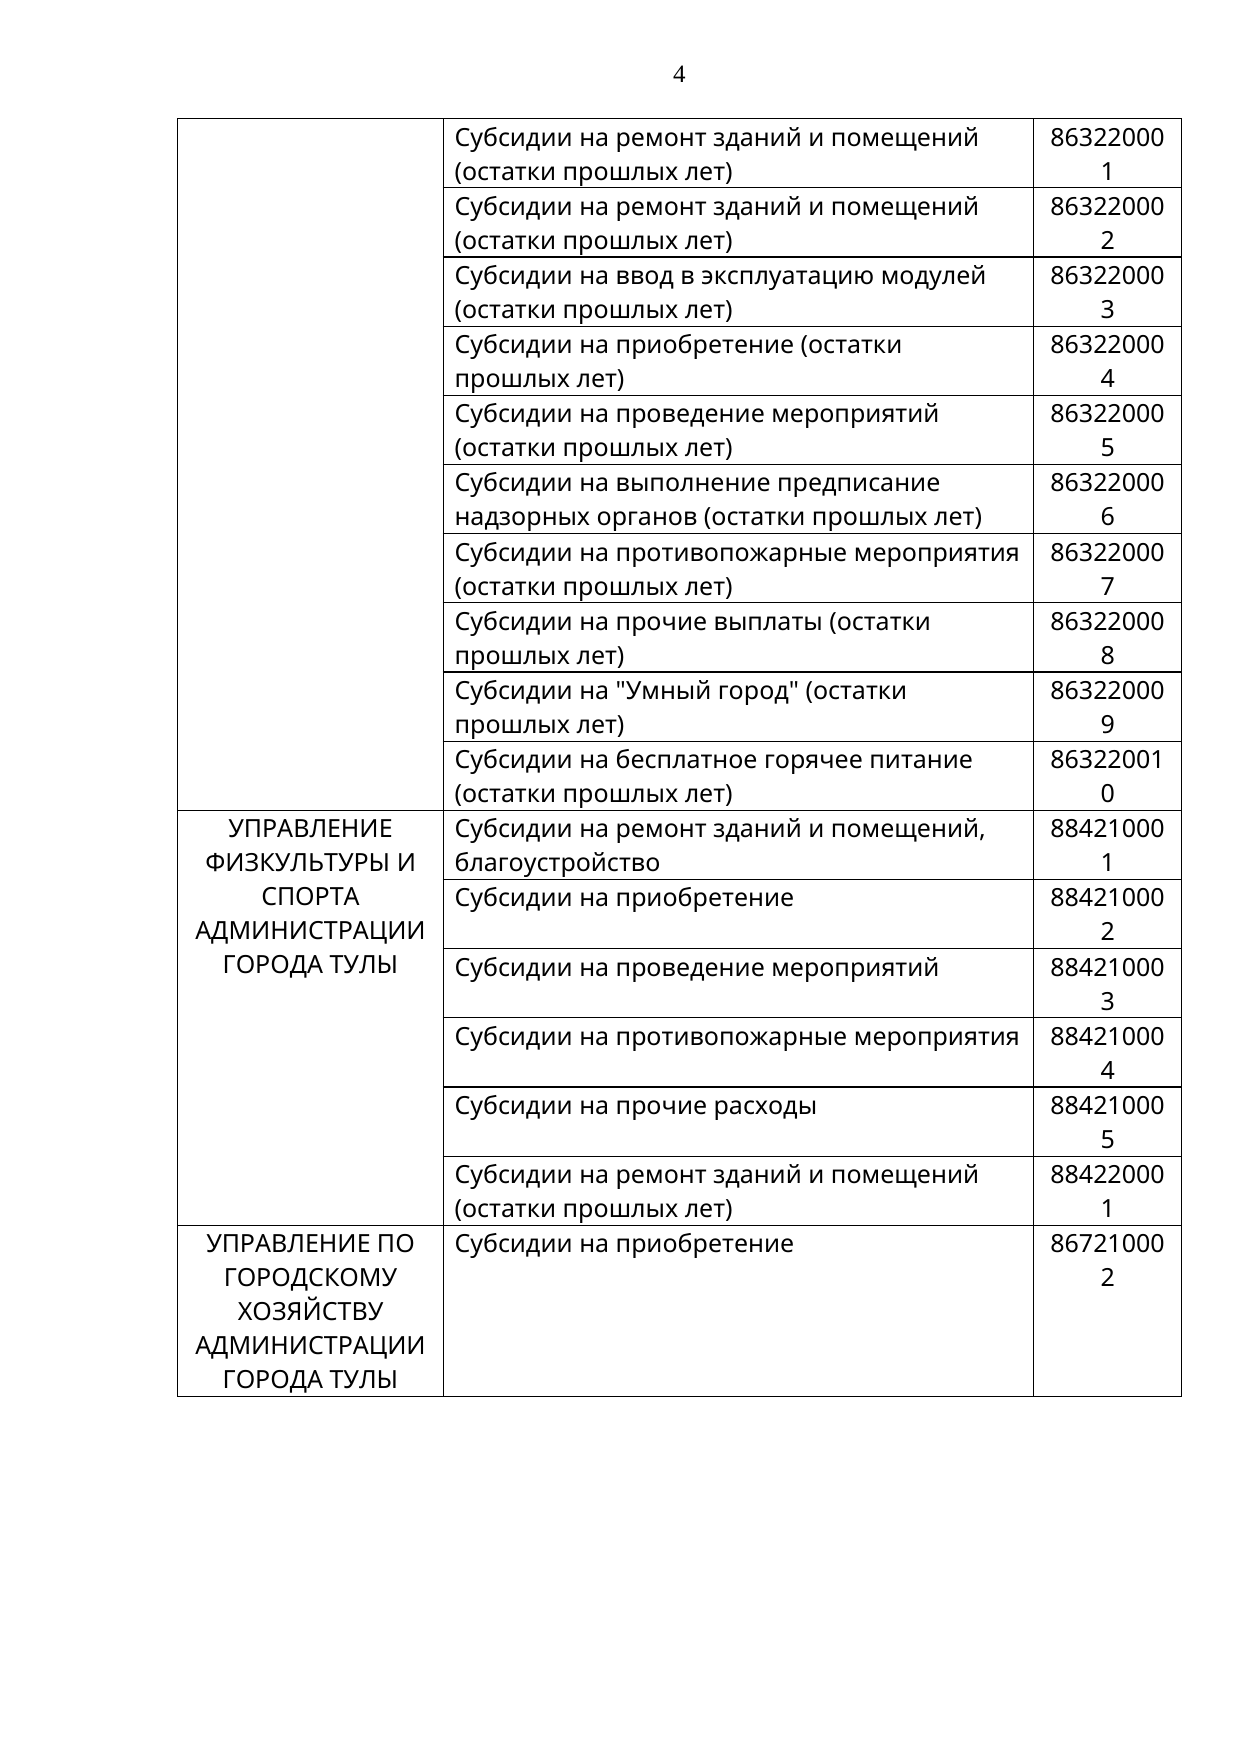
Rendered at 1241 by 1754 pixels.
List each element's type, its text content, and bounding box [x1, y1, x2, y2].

table_cell 884210002 [1034, 880, 1181, 948]
table_cell 863220010 [1034, 742, 1181, 810]
table_cell 863220007 [1034, 534, 1181, 602]
table_cell Субсидии на ремонт зданий и помещений (остатки прошлых лет) [444, 1157, 1033, 1225]
table_cell Субсидии на приобретение [444, 880, 1033, 948]
table_cell Субсидии на ремонт зданий и помещений, благоустройство [444, 811, 1033, 879]
table_cell Субсидии на приобретение [444, 1226, 1033, 1396]
table_cell Субсидии на проведение мероприятий [444, 949, 1033, 1017]
table_cell 867210002 [1034, 1226, 1181, 1396]
table_cell 884220001 [1034, 1157, 1181, 1225]
table_cell УПРАВЛЕНИЕ ПО ГОРОДСКОМУ ХОЗЯЙСТВУ АДМИНИСТРАЦИИ ГОРОДА ТУЛЫ [178, 1226, 443, 1396]
table_cell Субсидии на выполнение предписание надзорных органов (остатки прошлых лет) [444, 465, 1033, 533]
table_cell 863220005 [1034, 396, 1181, 464]
table_cell Субсидии на ввод в эксплуатацию модулей (остатки прошлых лет) [444, 258, 1033, 326]
table_cell Субсидии на противопожарные мероприятия (остатки прошлых лет) [444, 534, 1033, 602]
table_cell 863220008 [1034, 603, 1181, 671]
table_cell Субсидии на ремонт зданий и помещений (остатки прошлых лет) [444, 188, 1033, 256]
table_cell Субсидии на ремонт зданий и помещений (остатки прошлых лет) [444, 119, 1033, 187]
table_cell 863220009 [1034, 673, 1181, 741]
table_cell 863220001 [1034, 119, 1181, 187]
table_cell Субсидии на прочие выплаты (остатки прошлых лет) [444, 603, 1033, 671]
table_cell Субсидии на проведение мероприятий (остатки прошлых лет) [444, 396, 1033, 464]
table_cell 863220003 [1034, 258, 1181, 326]
table_cell 884210005 [1034, 1088, 1181, 1156]
table_cell Субсидии на прочие расходы [444, 1088, 1033, 1156]
table_cell УПРАВЛЕНИЕ ФИЗКУЛЬТУРЫ И СПОРТА АДМИНИСТРАЦИИ ГОРОДА ТУЛЫ [178, 811, 443, 1225]
table_cell 863220006 [1034, 465, 1181, 533]
table_cell Субсидии на "Умный город" (остатки прошлых лет) [444, 673, 1033, 741]
table_cell 863220002 [1034, 188, 1181, 256]
table_cell Субсидии на бесплатное горячее питание (остатки прошлых лет) [444, 742, 1033, 810]
table_cell 884210001 [1034, 811, 1181, 879]
table_cell 884210004 [1034, 1018, 1181, 1086]
table_cell 863220004 [1034, 327, 1181, 395]
table_cell 884210003 [1034, 949, 1181, 1017]
table_cell Субсидии на противопожарные мероприятия [444, 1018, 1033, 1086]
table_cell Субсидии на приобретение (остатки прошлых лет) [444, 327, 1033, 395]
